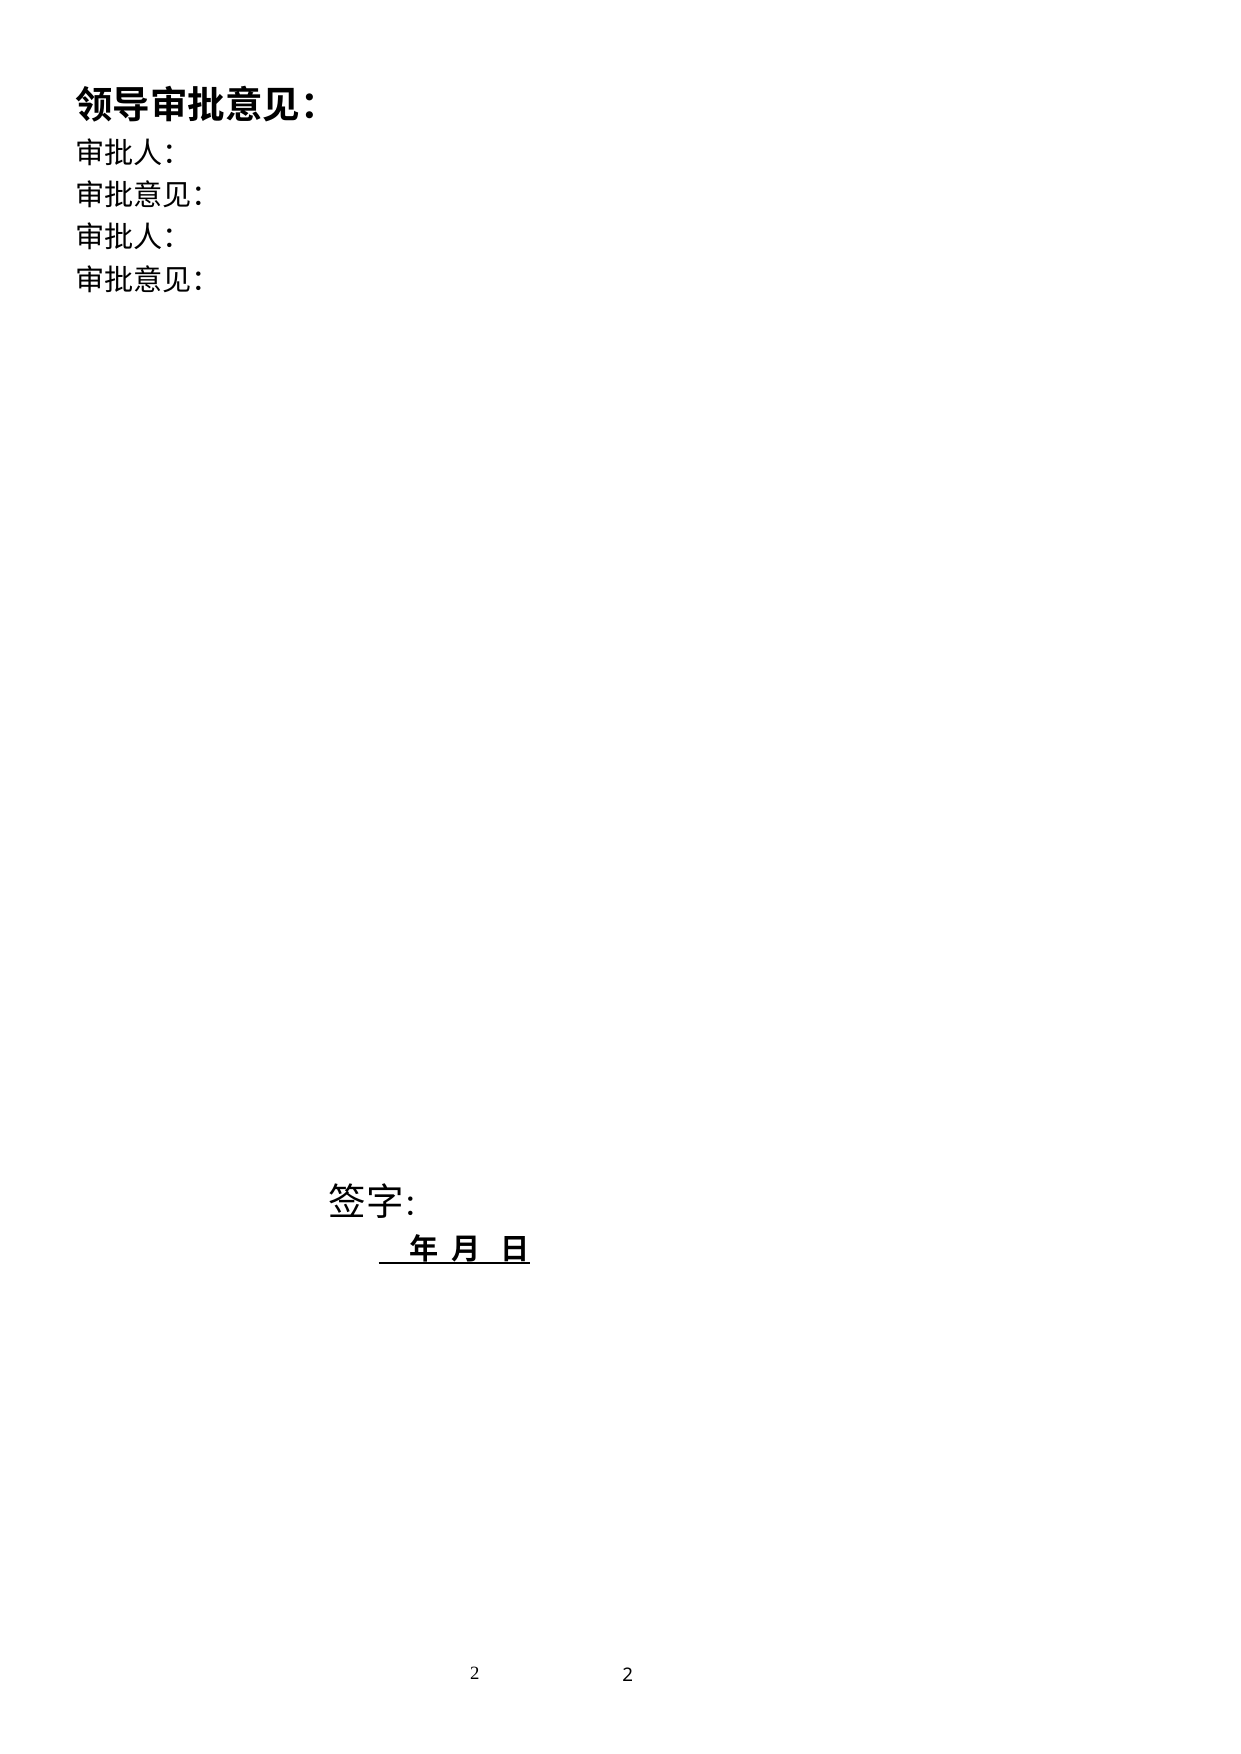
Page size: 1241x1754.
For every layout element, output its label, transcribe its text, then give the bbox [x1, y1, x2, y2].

text 签字： [75, 1172, 1165, 1226]
text 领导审批意见： [75, 75, 1165, 129]
text 审批人： [75, 129, 1165, 172]
text 审批人： [75, 214, 1165, 256]
text 年 月 日 [75, 1226, 1165, 1268]
text 审批意见： [75, 172, 1165, 214]
text 审批意见： [75, 256, 1165, 298]
